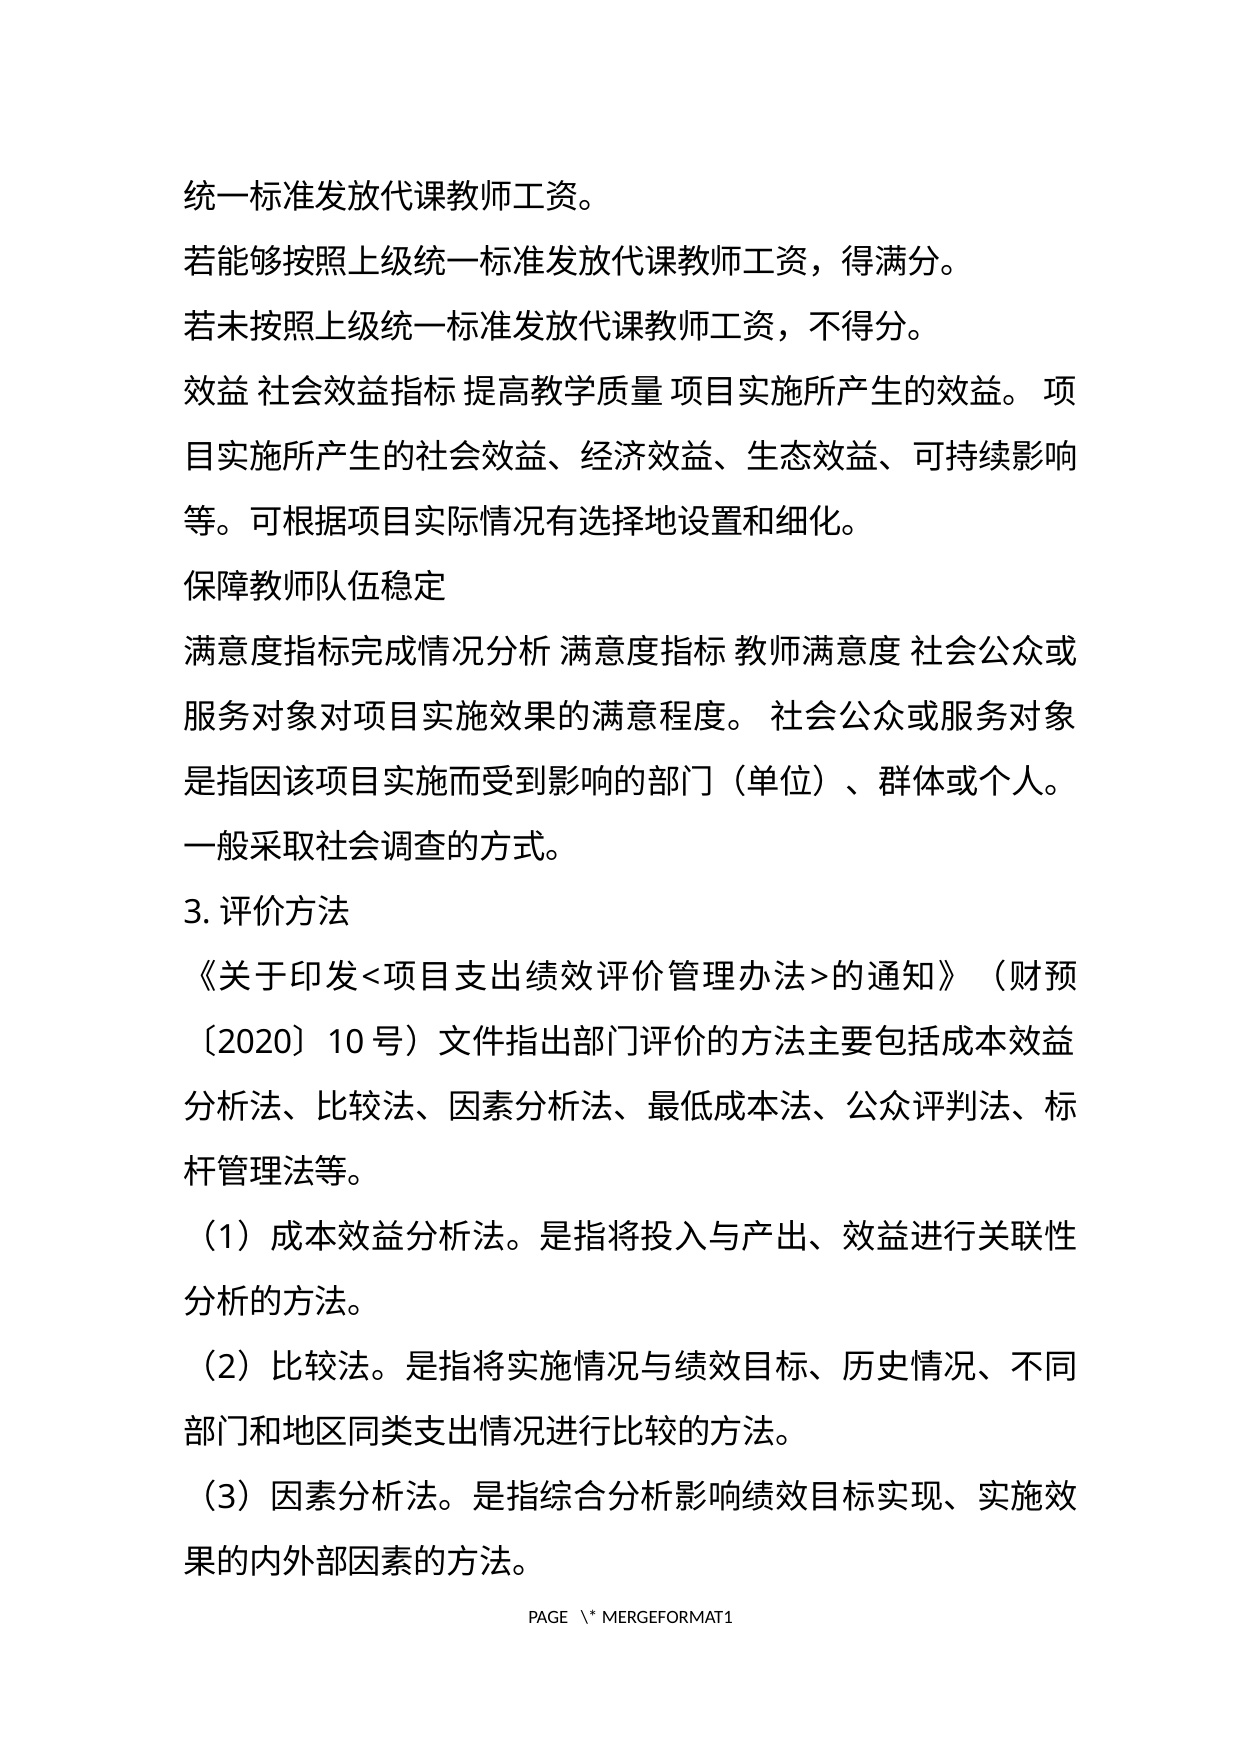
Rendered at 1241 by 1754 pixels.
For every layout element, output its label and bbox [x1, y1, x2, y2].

text [183, 162, 1078, 1592]
